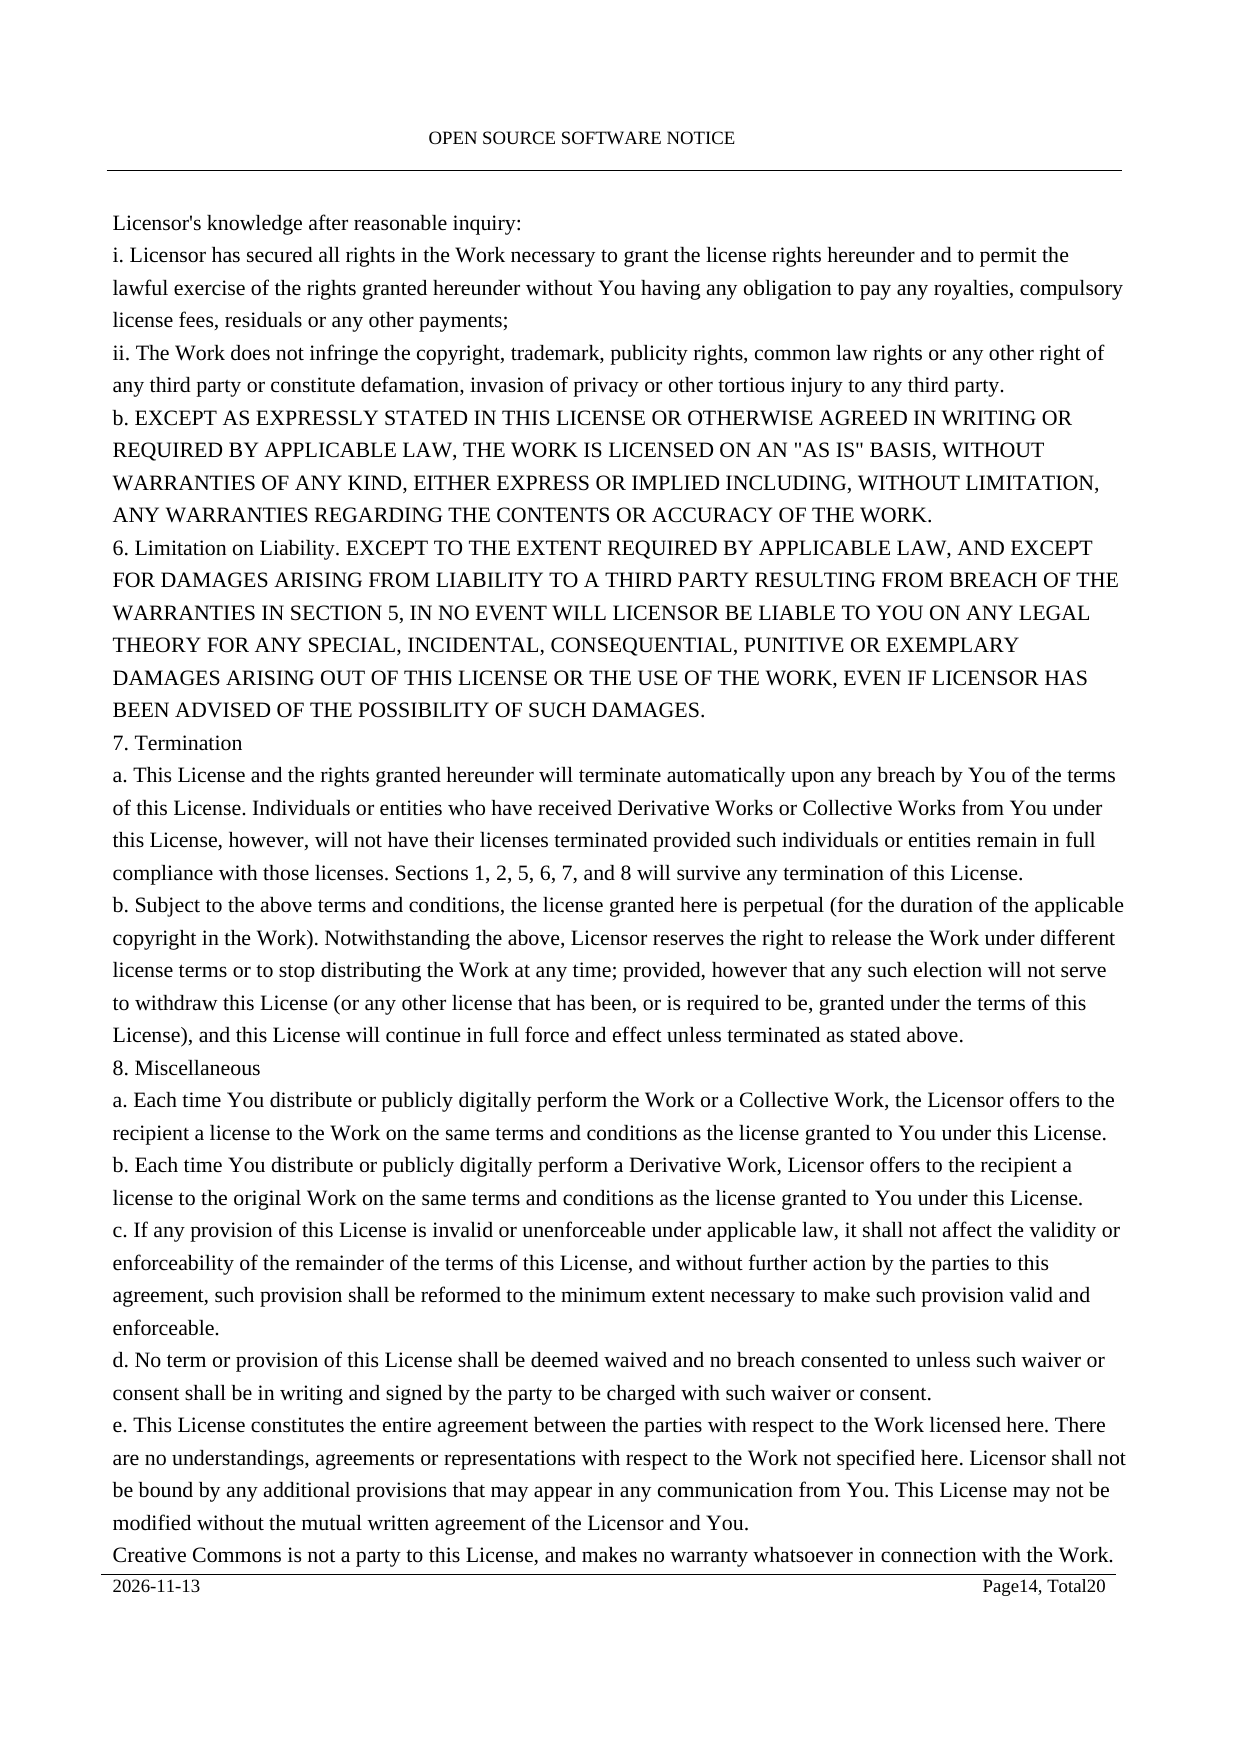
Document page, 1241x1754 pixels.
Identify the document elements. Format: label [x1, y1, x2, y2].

text [112, 206, 1128, 1571]
